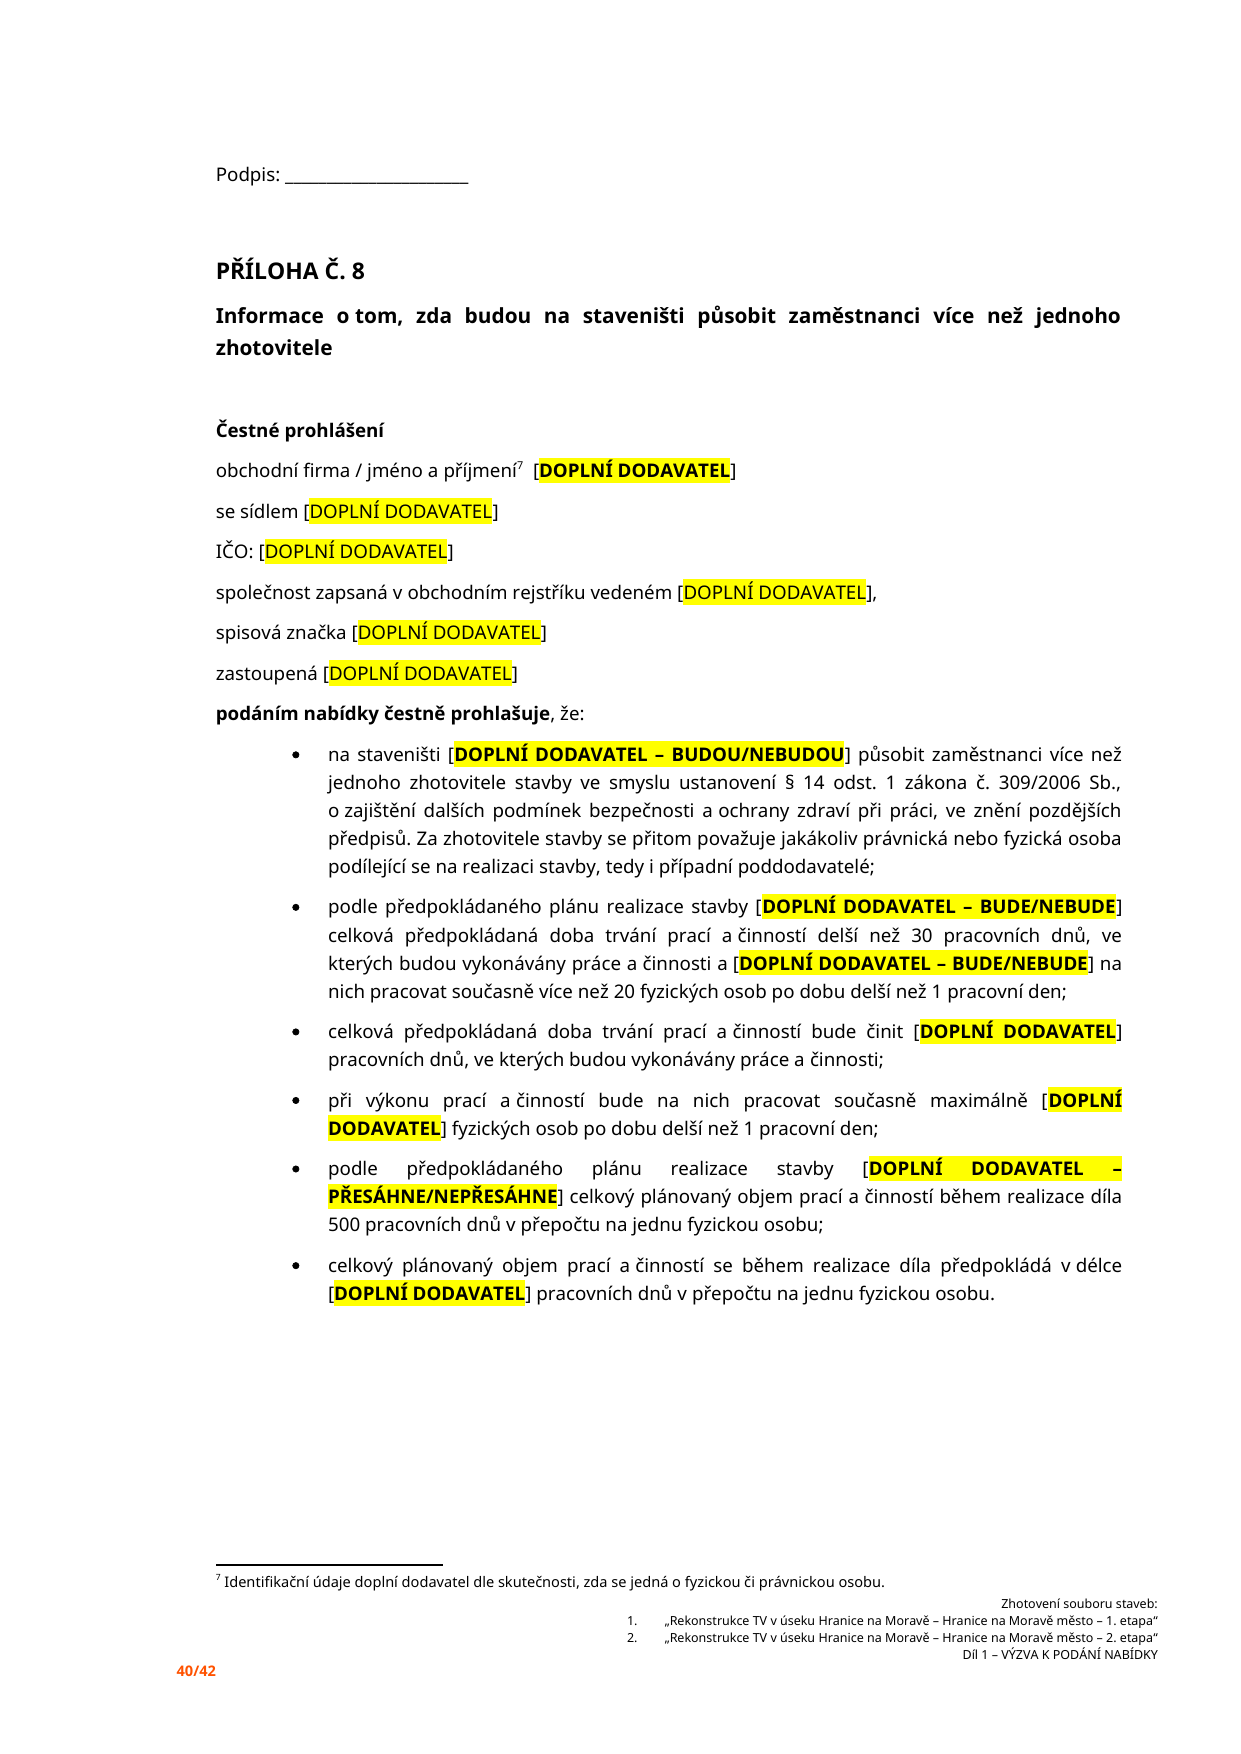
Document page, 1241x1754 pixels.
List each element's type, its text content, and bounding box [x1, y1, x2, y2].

text společnost zapsaná v obchodním rejstříku vedeném [DOPLNÍ DODAVATEL], [866, 579, 1122, 605]
text Podpis: ______________________ [216, 161, 1122, 187]
text Příloha č. 8 [216, 255, 1122, 286]
text Čestné prohlášení [216, 417, 1122, 443]
text zastoupená [DOPLNÍ DODAVATEL] [512, 660, 1122, 686]
text celkový plánovaný objem prací a činností se během realizace díla předpokládá v délce [DOPLNÍ DODAVATEL] pracovních dnů v přepočtu na jednu fyzickou osobu. [292, 1252, 1122, 1306]
text spisová značka [DOPLNÍ DODAVATEL] [216, 620, 358, 645]
text Informace o tom, zda budou na staveništi působit zaměstnanci více než jednoho zhotovitele [216, 302, 1122, 361]
text spisová značka [DOPLNÍ DODAVATEL] [541, 620, 1122, 645]
text podle předpokládaného plánu realizace stavby [DOPLNÍ DODAVATEL – PŘESÁHNE/NEPŘESÁHNE] celkový plánovaný objem prací a činností během realizace díla 500 pracovních dnů v přepočtu na jednu fyzickou osobu; [292, 1156, 1122, 1237]
text na staveništi [DOPLNÍ DODAVATEL – BUDOU/NEBUDOU] působit zaměstnanci více než jednoho zhotovitele stavby ve smyslu ustanovení § 14 odst. 1 zákona č. 309/2006 Sb., o zajištění dalších podmínek bezpečnosti a ochrany zdraví při práci, ve znění pozdějších předpisů. Za zhotovitele stavby se přitom považuje jakákoliv právnická nebo fyzická osoba podílející se na realizaci stavby, tedy i případní poddodavatelé; [292, 741, 1122, 879]
text podle předpokládaného plánu realizace stavby [DOPLNÍ DODAVATEL – BUDE/NEBUDE] celková předpokládaná doba trvání prací a činností delší než 30 pracovních dnů, ve kterých budou vykonávány práce a činnosti a [DOPLNÍ DODAVATEL – BUDE/NEBUDE] na nich pracovat současně více než 20 fyzických osob po dobu delší než 1 pracovní den; [292, 894, 1122, 1003]
text podáním nabídky čestně prohlašuje, že: [216, 701, 1122, 726]
text obchodní firma / jméno a příjmení [DOPLNÍ DODAVATEL] [216, 458, 539, 483]
text při výkonu prací a činností bude na nich pracovat současně maximálně [DOPLNÍ DODAVATEL] fyzických osob po dobu delší než 1 pracovní den; [292, 1087, 1122, 1141]
text společnost zapsaná v obchodním rejstříku vedeném [DOPLNÍ DODAVATEL], [216, 579, 683, 605]
text obchodní firma / jméno a příjmení [DOPLNÍ DODAVATEL] [730, 458, 1122, 483]
text se sídlem [DOPLNÍ DODAVATEL] [492, 498, 1122, 524]
text zastoupená [DOPLNÍ DODAVATEL] [216, 660, 329, 686]
text IČO: [DOPLNÍ DODAVATEL] [447, 539, 1122, 564]
text celková předpokládaná doba trvání prací a činností bude činit [DOPLNÍ DODAVATEL] pracovních dnů, ve kterých budou vykonávány práce a činnosti; [292, 1018, 1122, 1072]
text se sídlem [DOPLNÍ DODAVATEL] [216, 498, 309, 524]
